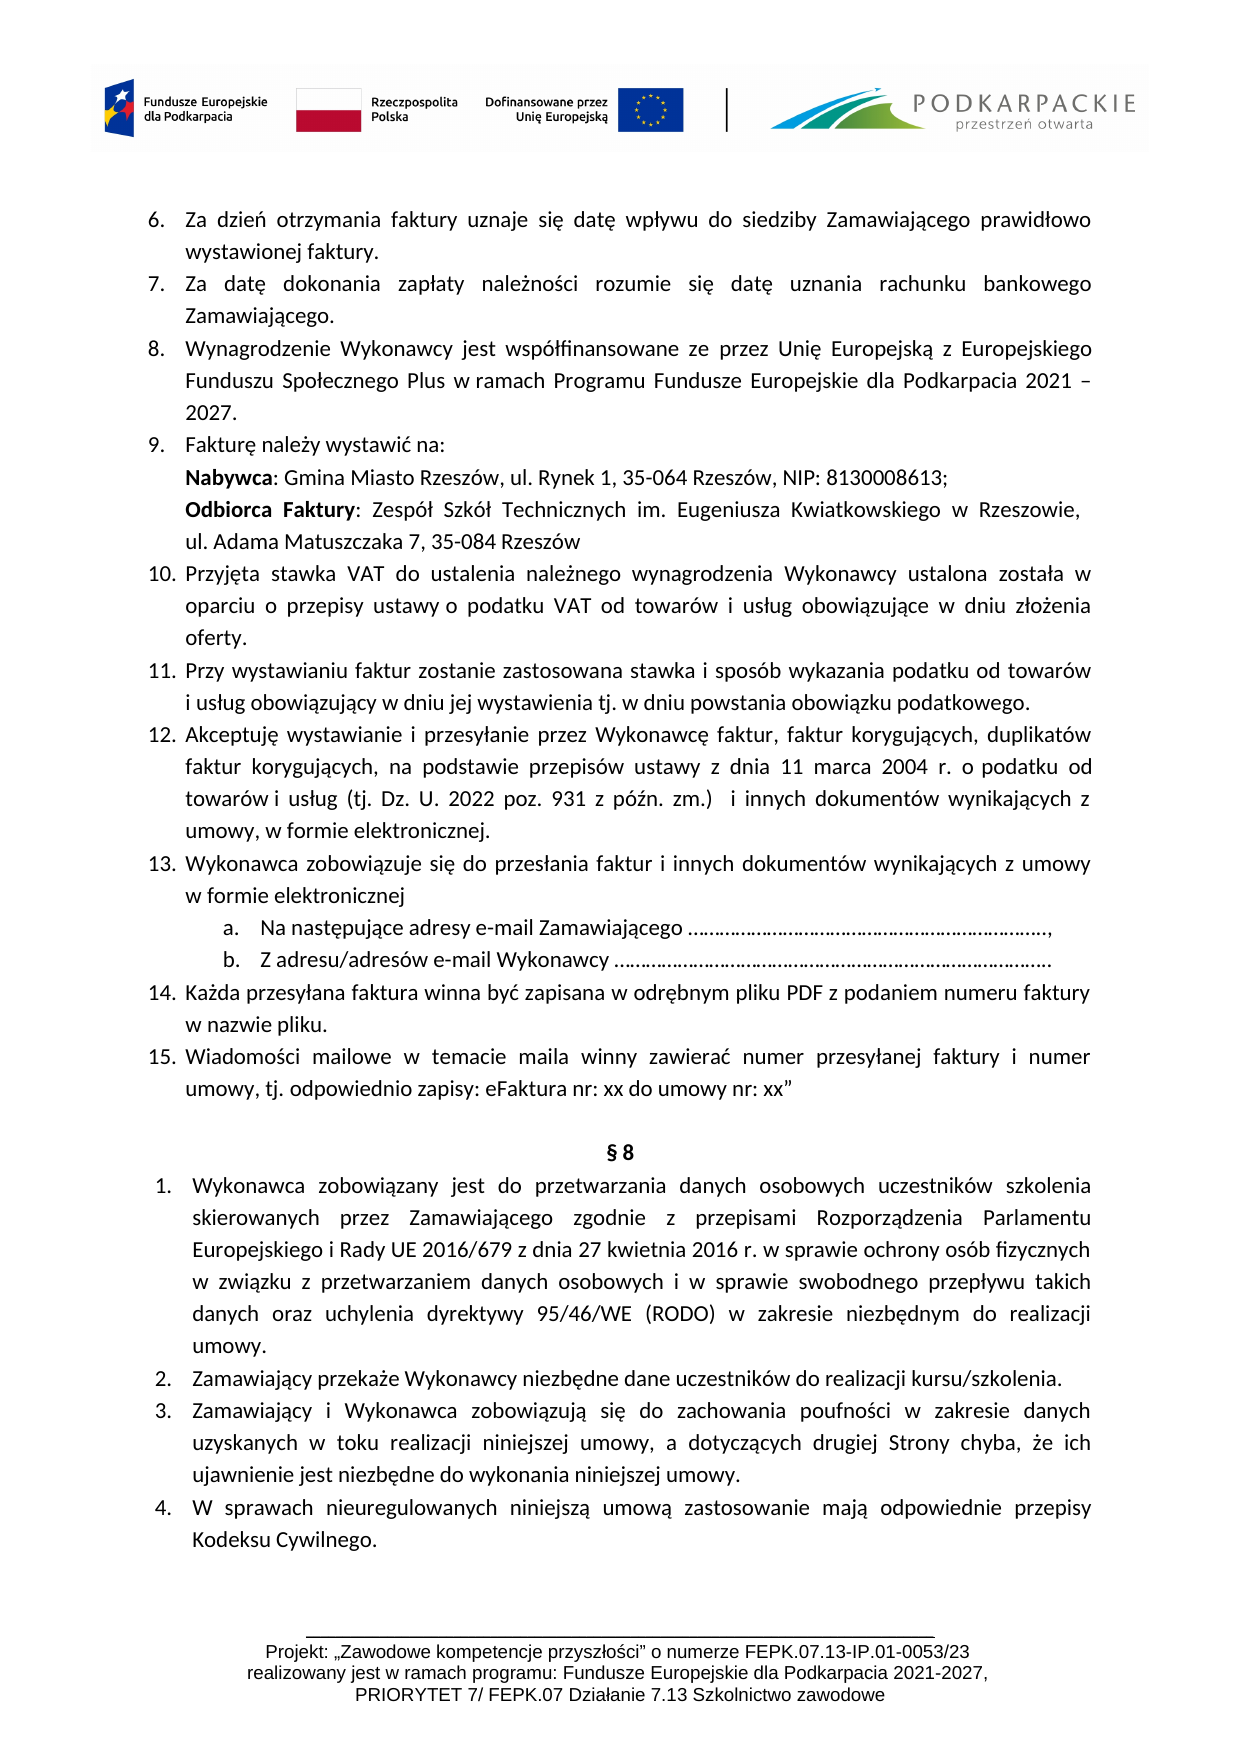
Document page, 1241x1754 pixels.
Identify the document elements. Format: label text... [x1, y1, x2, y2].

list W sprawach nieuregulowanych niniejszą umową zastosowanie mają odpowiednie przepisy Kodeksu Cywilnego. [154, 1525, 1093, 1585]
picture [90, 64, 1150, 152]
list Wiadomości mailowe w temacie maila winny zawierać numer przesyłanej faktury i numer umowy, tj. odpowiednio zapisy: eFaktura nr: xx do umowy nr: xx” [148, 1074, 1093, 1134]
list Wykonawca zobowiązuje się do przesłania faktur i innych dokumentów wynikających z umowy w formie elektronicznej [148, 881, 1093, 941]
list Za dzień otrzymania faktury uznaje się datę wpływu do siedziby Zamawiającego prawidłowo wystawionej faktury. [148, 237, 1093, 297]
list Z adresu/adresów e-mail Wykonawcy ……………………………………………………………………….. [223, 978, 1093, 1006]
text Nabywca: Gmina Miasto Rzeszów, ul. Rynek 1, 35-064 Rzeszów, NIP: 8130008613; [148, 495, 1093, 523]
list § 8 [148, 1171, 1093, 1199]
text Odbiorca Faktury: Zespół Szkół Technicznych im. Eugeniusza Kwiatkowskiego w Rzeszowie, ul. Adama Matuszczaka 7, 35-084 Rzeszów [185, 527, 1093, 587]
list Na następujące adresy e-mail Zamawiającego ………………………………………………………….., [223, 945, 1093, 973]
list Za datę dokonania zapłaty należności rozumie się datę uznania rachunku bankowego Zamawiającego. [148, 302, 1093, 362]
list Akceptuję wystawianie i przesyłanie przez Wykonawcę faktur, faktur korygujących, duplikatów faktur korygujących, na podstawie przepisów ustawy z dnia 11 marca 2004 r. o podatku od towarów i usług (tj. Dz. U. 2022 poz. 931 z późn. zm.) i innych dokumentów wynikających z umowy, w formie elektronicznej. [148, 752, 1093, 877]
list Fakturę należy wystawić na: [148, 463, 1093, 491]
list Wynagrodzenie Wykonawcy jest współfinansowane ze przez Unię Europejską z Europejskiego Funduszu Społecznego Plus w ramach Programu Fundusze Europejskie dla Podkarpacia 2021 – 2027. [148, 366, 1093, 458]
list Przy wystawianiu faktur zostanie zastosowana stawka i sposób wykazania podatku od towarów i usług obowiązujący w dniu jej wystawienia tj. w dniu powstania obowiązku podatkowego. [148, 688, 1093, 748]
list Zamawiający przekaże Wykonawcy niezbędne dane uczestników do realizacji kursu/szkolenia. [154, 1396, 1093, 1424]
list Zamawiający i Wykonawca zobowiązują się do zachowania poufności w zakresie danych uzyskanych w toku realizacji niniejszej umowy, a dotyczących drugiej Strony chyba, że ich ujawnienie jest niezbędne do wykonania niniejszej umowy. [154, 1428, 1093, 1521]
list Przyjęta stawka VAT do ustalenia należnego wynagrodzenia Wykonawcy ustalona została w oparciu o przepisy ustawy o podatku VAT od towarów i usług obowiązujące w dniu złożenia oferty. [148, 591, 1093, 684]
list Wykonawca zobowiązany jest do przetwarzania danych osobowych uczestników szkolenia skierowanych przez Zamawiającego zgodnie z przepisami Rozporządzenia Parlamentu Europejskiego i Rady UE 2016/679 z dnia 27 kwietnia 2016 r. w sprawie ochrony osób fizycznych w związku z przetwarzaniem danych osobowych i w sprawie swobodnego przepływu takich danych oraz uchylenia dyrektywy 95/46/WE (RODO) w zakresie niezbędnym do realizacji umowy. [154, 1203, 1093, 1392]
list Każda przesyłana faktura winna być zapisana w odrębnym pliku PDF z podaniem numeru faktury w nazwie pliku. [148, 1010, 1093, 1070]
